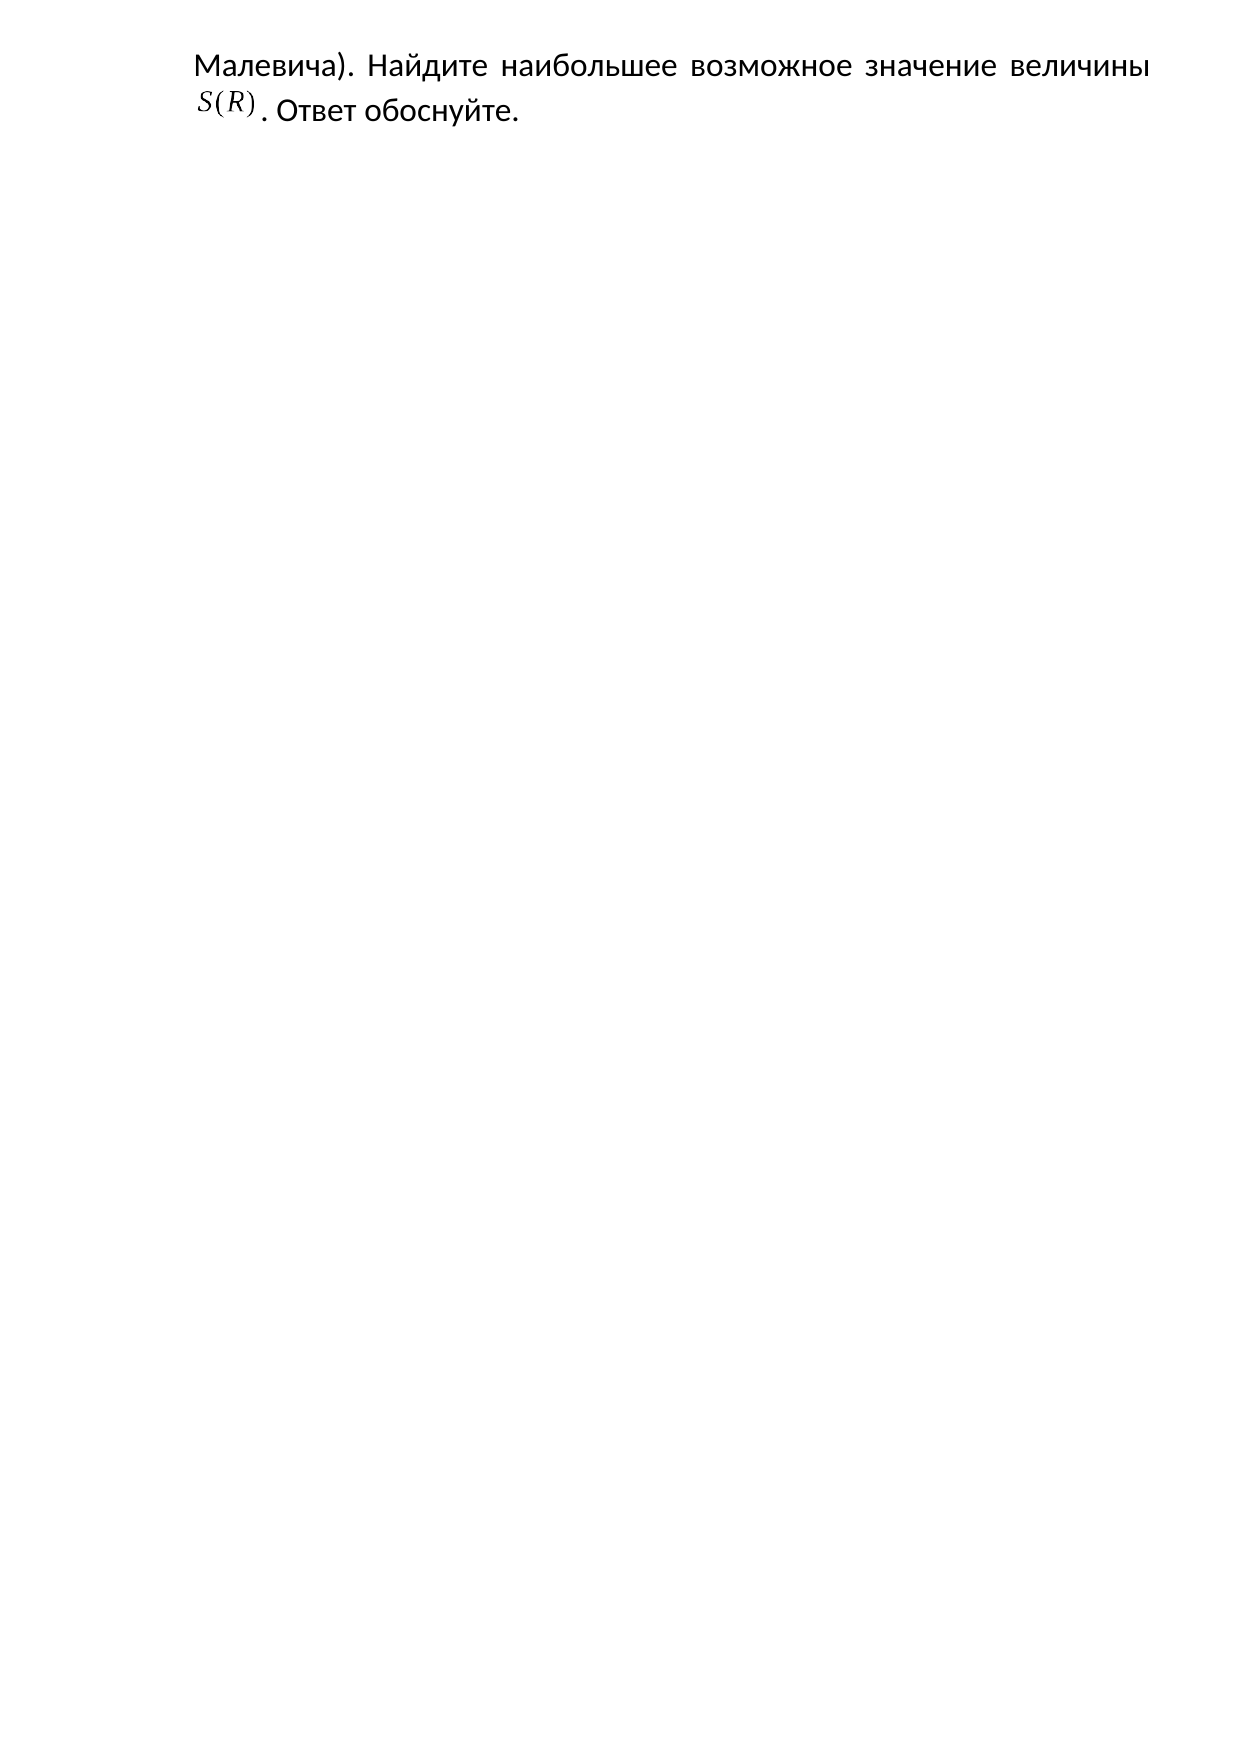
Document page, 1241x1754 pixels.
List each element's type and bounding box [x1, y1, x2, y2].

list [156, 44, 1152, 130]
